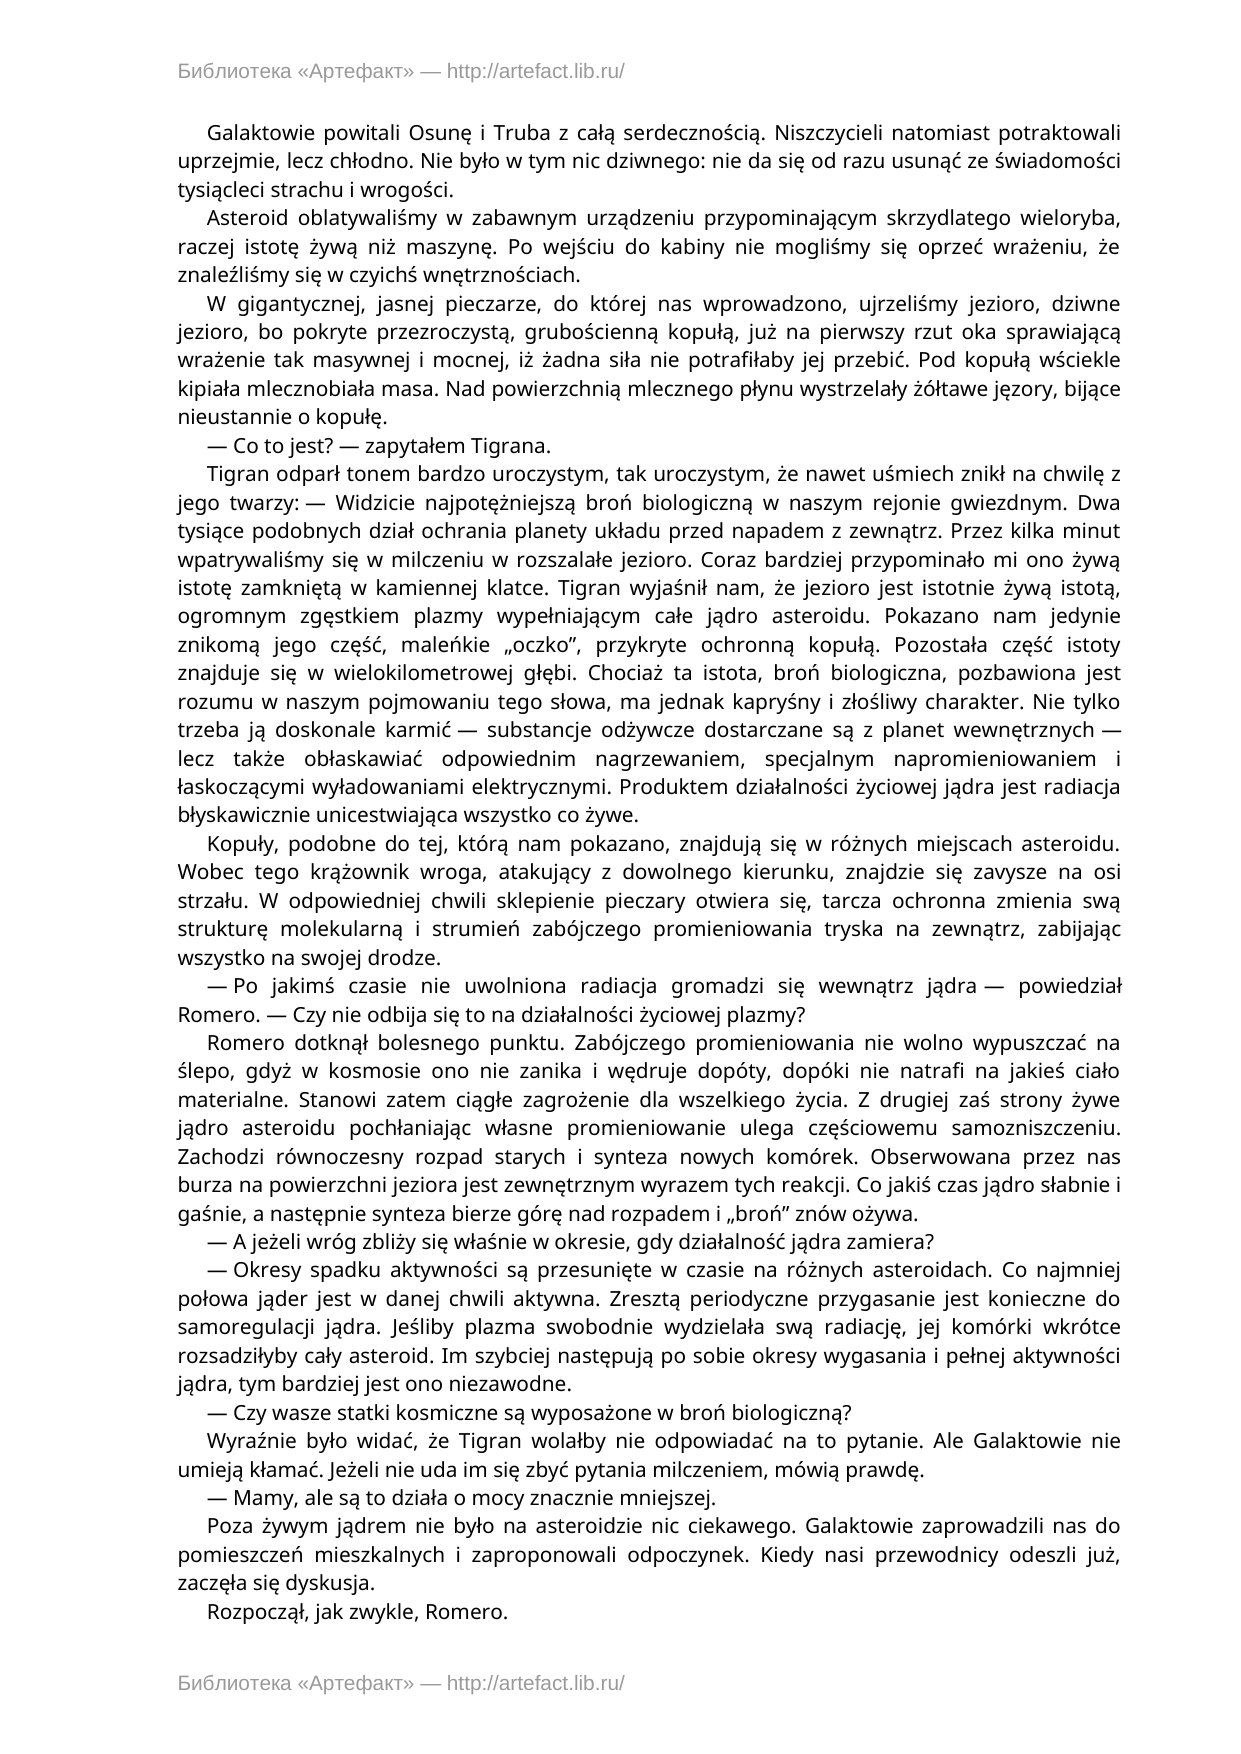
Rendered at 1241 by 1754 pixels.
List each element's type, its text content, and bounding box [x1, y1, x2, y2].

text — A jeżeli wróg zbliży się właśnie w okresie, gdy działalność jądra zamiera? [177, 1227, 1122, 1256]
text — Okresy spadku aktywności są przesunięte w czasie na różnych asteroidach. Co najmniej połowa jąder jest w danej chwili aktywna. Zresztą periodyczne przygasanie jest konieczne do samoregulacji jądra. Jeśliby plazma swobodnie wydzielała swą radiację, jej komórki wkrótce rozsadziłyby cały asteroid. Im szybciej następują po sobie okresy wygasania i pełnej aktywności jądra, tym bardziej jest ono niezawodne. [177, 1256, 1122, 1398]
text Kopuły, podobne do tej, którą nam pokazano, znajdują się w różnych miejscach asteroidu. Wobec tego krążownik wroga, atakujący z dowolnego kierunku, znajdzie się zavysze na osi strzału. W odpowiedniej chwili sklepienie pieczary otwiera się, tarcza ochronna zmienia swą strukturę molekularną i strumień zabójczego promieniowania tryska na zewnątrz, zabijając wszystko na swojej drodze. [177, 829, 1122, 971]
text — Co to jest? — zapytałem Tigrana. [177, 431, 1122, 459]
text — Mamy, ale są to działa o mocy znacznie mniejszej. [177, 1483, 1122, 1512]
text Rozpoczął, jak zwykle, Romero. [177, 1597, 1122, 1625]
text Asteroid oblatywaliśmy w zabawnym urządzeniu przypominającym skrzydlatego wieloryba, raczej istotę żywą niż maszynę. Po wejściu do kabiny nie mogliśmy się oprzeć wrażeniu, że znaleźliśmy się w czyichś wnętrznościach. [177, 203, 1122, 289]
text — Po jakimś czasie nie uwolniona radiacja gromadzi się wewnątrz jądra — powiedział Romero. — Czy nie odbija się to na działalności życiowej plazmy? [177, 971, 1122, 1028]
text Romero dotknął bolesnego punktu. Zabójczego promieniowania nie wolno wypuszczać na ślepo, gdyż w kosmosie ono nie zanika i wędruje dopóty, dopóki nie natrafi na jakieś ciało materialne. Stanowi zatem ciągłe zagrożenie dla wszelkiego życia. Z drugiej zaś strony żywe jądro asteroidu pochłaniając własne promieniowanie ulega częściowemu samozniszczeniu. Zachodzi równoczesny rozpad starych i synteza nowych komórek. Obserwowana przez nas burza na powierzchni jeziora jest zewnętrznym wyrazem tych reakcji. Co jakiś czas jądro słabnie i gaśnie, a następnie synteza bierze górę nad rozpadem i „broń” znów ożywa. [177, 1028, 1122, 1227]
text W gigantycznej, jasnej pieczarze, do której nas wprowadzono, ujrzeliśmy jezioro, dziwne jezioro, bo pokryte przezroczystą, grubościenną kopułą, już na pierwszy rzut oka sprawiającą wrażenie tak masywnej i mocnej, iż żadna siła nie potrafiłaby jej przebić. Pod kopułą wściekle kipiała mlecznobiała masa. Nad powierzchnią mlecznego płynu wystrzelały żółtawe jęzory, bijące nieustannie o kopułę. [177, 289, 1122, 431]
text Wyraźnie było widać, że Tigran wolałby nie odpowiadać na to pytanie. Ale Galaktowie nie umieją kłamać. Jeżeli nie uda im się zbyć pytania milczeniem, mówią prawdę. [177, 1426, 1122, 1483]
text Tigran odparł tonem bardzo uroczystym, tak uroczystym, że nawet uśmiech znikł na chwilę z jego twarzy: — Widzicie najpotężniejszą broń biologiczną w naszym rejonie gwiezdnym. Dwa tysiące podobnych dział ochrania planety układu przed napadem z zewnątrz. Przez kilka minut wpatrywaliśmy się w milczeniu w rozszalałe jezioro. Coraz bardziej przypominało mi ono żywą istotę zamkniętą w kamiennej klatce. Tigran wyjaśnił nam, że jezioro jest istotnie żywą istotą, ogromnym zgęstkiem plazmy wypełniającym całe jądro asteroidu. Pokazano nam jedynie znikomą jego część, maleńkie „oczko”, przykryte ochronną kopułą. Pozostała część istoty znajduje się w wielokilometrowej głębi. Chociaż ta istota, broń biologiczna, pozbawiona jest rozumu w naszym pojmowaniu tego słowa, ma jednak kapryśny i złośliwy charakter. Nie tylko trzeba ją doskonale karmić — substancje odżywcze dostarczane są z planet wewnętrznych — lecz także obłaskawiać odpowiednim nagrzewaniem, specjalnym napromieniowaniem i łaskoczącymi wyładowaniami elektrycznymi. Produktem działalności życiowej jądra jest radiacja błyskawicznie unicestwiająca wszystko co żywe. [177, 459, 1122, 829]
text Galaktowie powitali Osunę i Truba z całą serdecznością. Niszczycieli natomiast potraktowali uprzejmie, lecz chłodno. Nie było w tym nic dziwnego: nie da się od razu usunąć ze świadomości tysiącleci strachu i wrogości. [177, 118, 1122, 203]
text — Czy wasze statki kosmiczne są wyposażone w broń biologiczną? [177, 1398, 1122, 1426]
text Poza żywym jądrem nie było na asteroidzie nic ciekawego. Galaktowie zaprowadzili nas do pomieszczeń mieszkalnych i zaproponowali odpoczynek. Kiedy nasi przewodnicy odeszli już, zaczęła się dyskusja. [177, 1512, 1122, 1597]
